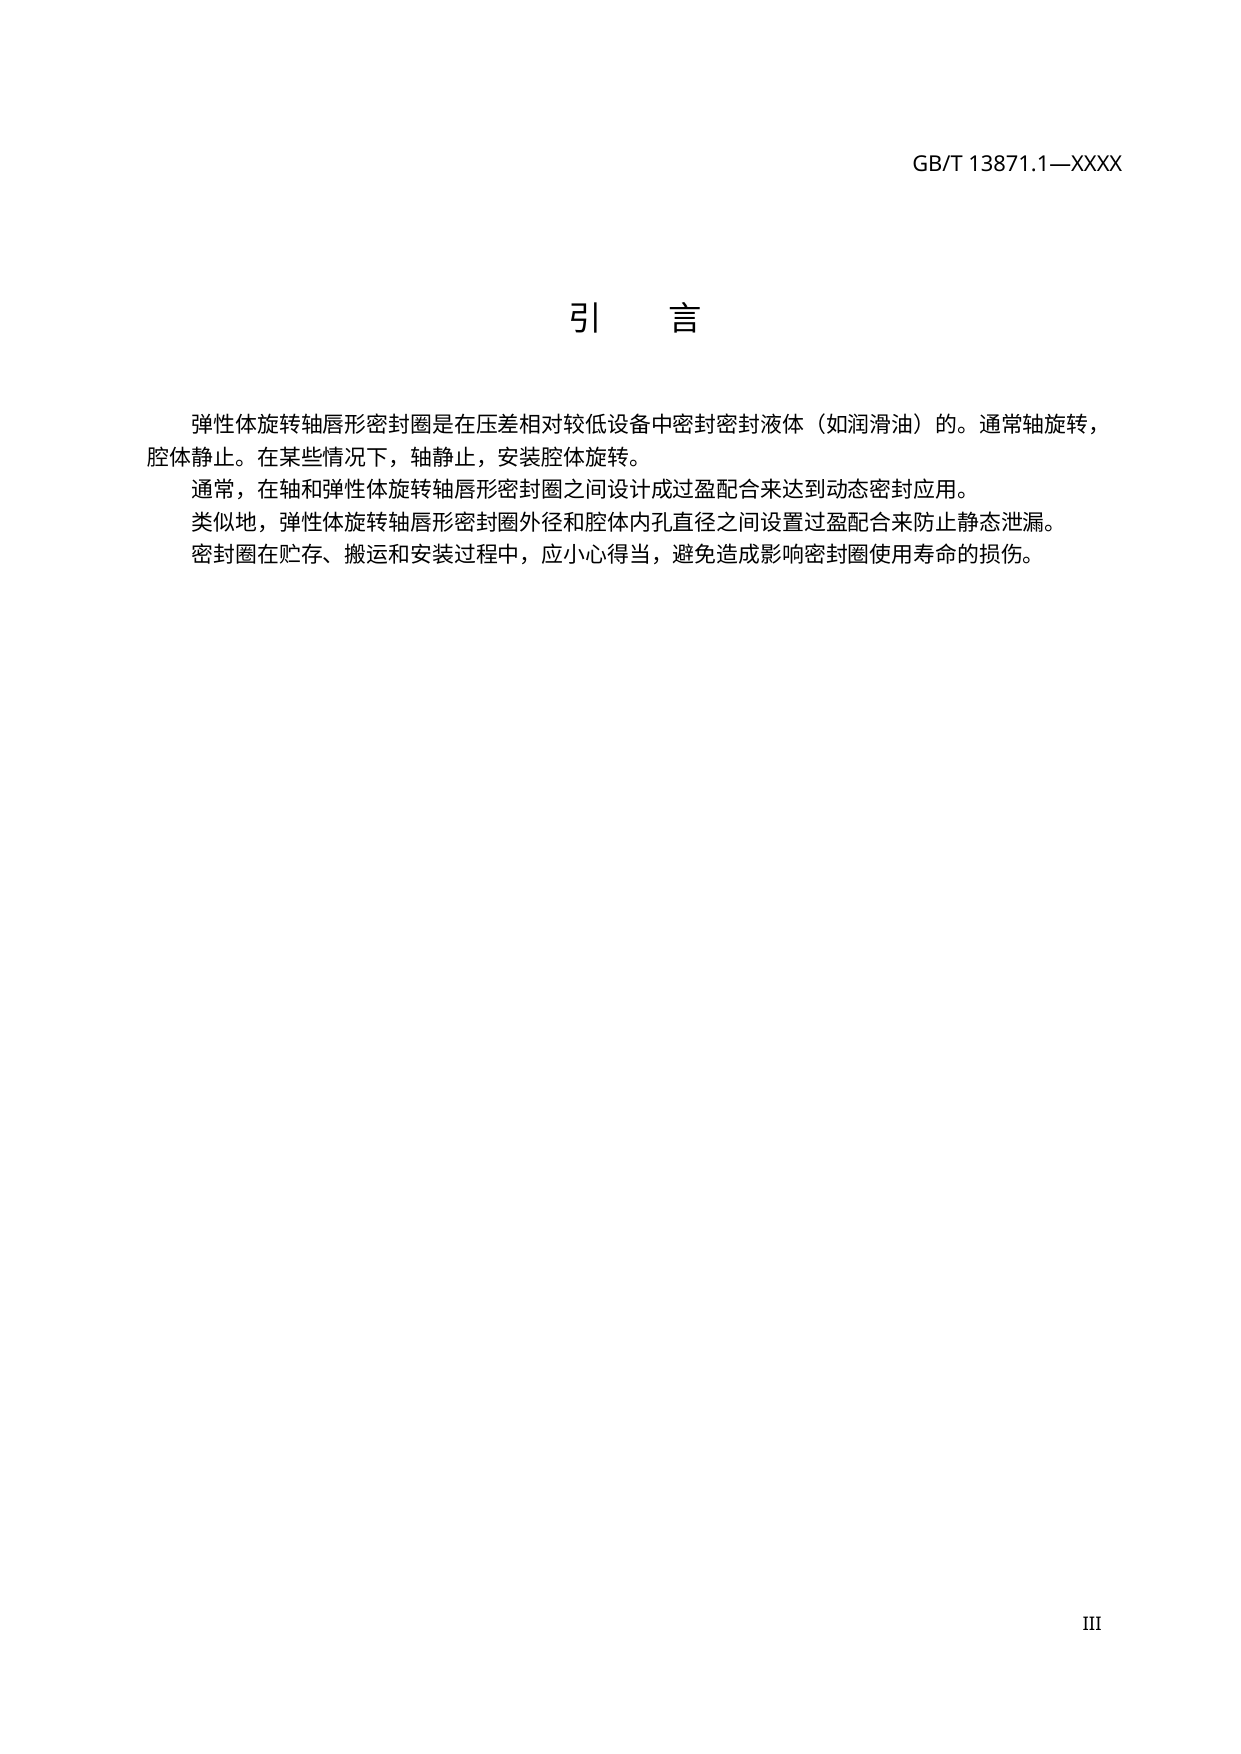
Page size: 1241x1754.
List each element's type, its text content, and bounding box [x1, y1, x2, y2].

text 类似地，弹性体旋转轴唇形密封圈外径和腔体内孔直径之间设置过盈配合来防止静态泄漏。 [148, 504, 1122, 537]
text 弹性体旋转轴唇形密封圈是在压差相对较低设备中密封密封液体（如润滑油）的。通常轴旋转，腔体静止。在某些情况下，轴静止，安装腔体旋转。 [148, 407, 1122, 472]
text 引 言 [148, 283, 1122, 348]
text 通常，在轴和弹性体旋转轴唇形密封圈之间设计成过盈配合来达到动态密封应用。 [148, 472, 1122, 504]
text 密封圈在贮存、搬运和安装过程中，应小心得当，避免造成影响密封圈使用寿命的损伤。 [148, 537, 1122, 569]
